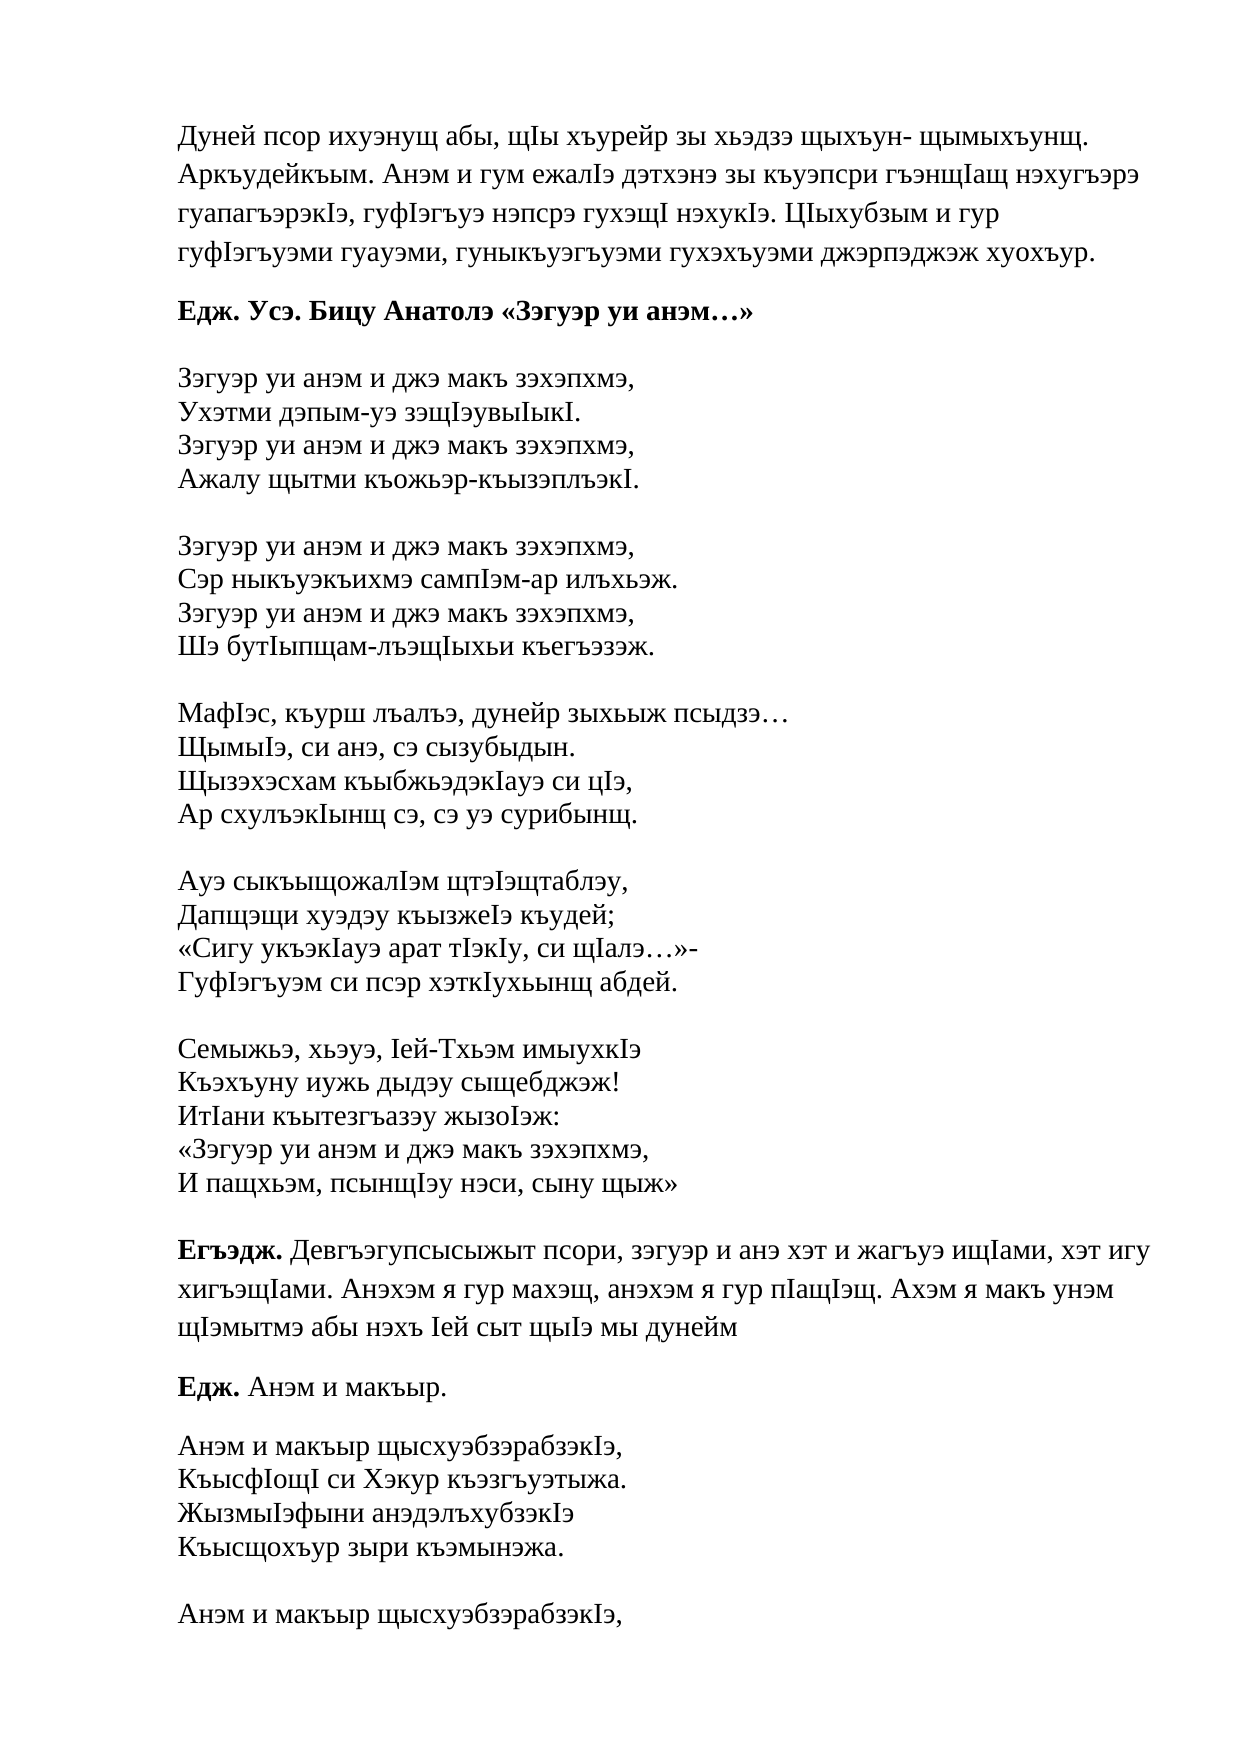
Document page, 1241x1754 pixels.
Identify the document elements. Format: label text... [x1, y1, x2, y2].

text Зэгуэр уи анэм и джэ макъ зэхэпхмэ, [177, 595, 1152, 628]
text Щызэхэсхам къыбжьэдэкIауэ си цIэ, [177, 763, 1152, 796]
text Къысщохъур зыри къэмынэжа. [177, 1529, 1152, 1562]
text Едж. Усэ. Бицу Анатолэ «Зэгуэр уи анэм…» [177, 293, 1152, 327]
text Зэгуэр уи анэм и джэ макъ зэхэпхмэ, [177, 528, 1152, 561]
text Анэм и макъыр щысхуэбзэрабзэкIэ, [177, 1428, 1152, 1462]
text «Сигу укъэкIауэ арат тIэкIу, си щIалэ…»- [177, 930, 1152, 964]
text Егъэдж. Девгъэгупсысыжыт псори, зэгуэр и анэ хэт и жагъуэ ищIами, хэт игу хигъэщIами. Анэхэм я гур махэщ, анэхэм я гур пIащIэщ. Ахэм я макъ унэм щIэмытмэ абы нэхъ Iей сыт щыIэ мы дунейм [177, 1232, 1152, 1343]
text ГуфIэгъуэм си псэр хэткIухьынщ абдей. [177, 964, 1152, 997]
text Сэр ныкъуэкъихмэ сампIэм-ар илъхьэж. [177, 561, 1152, 595]
text ЖызмыIэфыни анэдэлъхубзэкIэ [177, 1495, 1152, 1529]
text Зэгуэр уи анэм и джэ макъ зэхэпхмэ, [177, 360, 1152, 394]
text «Зэгуэр уи анэм и джэ макъ зэхэпхмэ, [177, 1132, 1152, 1165]
text Едж. Анэм и макъыр. [177, 1369, 1152, 1402]
text Къэхъуну иужь дыдэу сыщебджэж! [177, 1064, 1152, 1098]
text Шэ бутIыпщам-лъэщIыхьи къегъэзэж. [177, 628, 1152, 662]
text Ар схулъэкIынщ сэ, сэ уэ сурибынщ. [177, 796, 1152, 830]
text Ауэ сыкъыщожалIэм щтэIэщтаблэу, [177, 863, 1152, 897]
text Ухэтми дэпым-уэ зэщIэувыIыкI. [177, 394, 1152, 427]
text Зэгуэр уи анэм и джэ макъ зэхэпхмэ, [177, 427, 1152, 461]
text ЩымыIэ, си анэ, сэ сызубыдын. [177, 729, 1152, 763]
text Семыжьэ, хьэуэ, Iей-Тхьэм имыухкIэ [177, 1031, 1152, 1064]
text МафIэс, къурш лъалъэ, дунейр зыхьыж псыдзэ… [177, 696, 1152, 729]
text КъысфIощI си Хэкур къэзгъуэтыжа. [177, 1462, 1152, 1495]
text Ажалу щытми къожьэр-къызэплъэкI. [177, 461, 1152, 494]
text Анэм и макъыр щысхуэбзэрабзэкIэ, [177, 1596, 1152, 1629]
text ИтIани къытезгъазэу жызоIэж: [177, 1098, 1152, 1132]
text Дуней псор ихуэнущ абы, щIы хъурейр зы хьэдзэ щыхъун- щымыхъунщ. Аркъудейкъым. Анэм и гум ежалIэ дэтхэнэ зы къуэпсри гъэнщIащ нэхугъэрэ гуапагъэрэкIэ, гуфIэгъуэ нэпсрэ гухэщI нэхукIэ. ЦIыхубзым и гур гуфIэгъуэми гуауэми, гуныкъуэгъуэми гухэхъуэми джэрпэджэж хуохъур. [177, 118, 1152, 267]
text И пащхьэм, псынщIэу нэси, сыну щыж» [177, 1165, 1152, 1199]
text Дапщэщи хуэдэу къызжеIэ къудей; [177, 897, 1152, 930]
